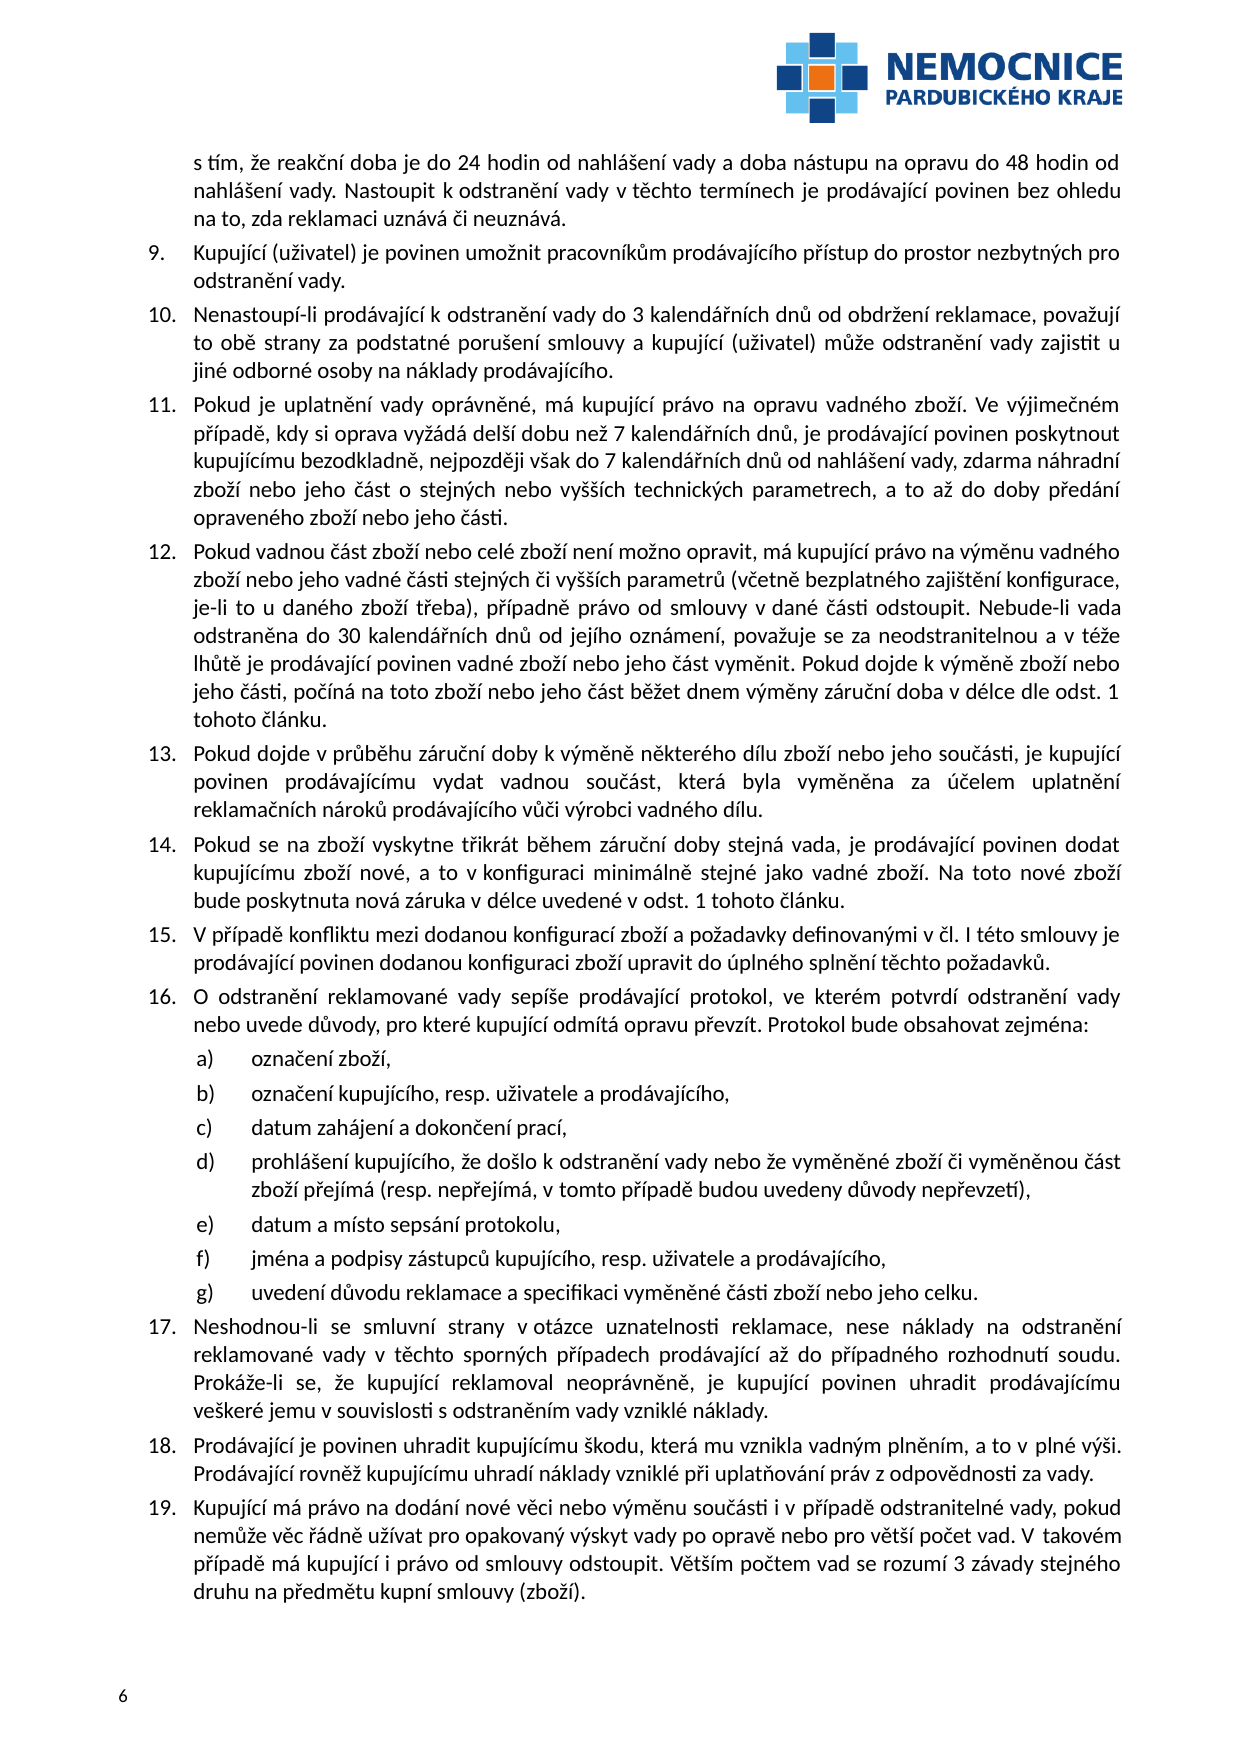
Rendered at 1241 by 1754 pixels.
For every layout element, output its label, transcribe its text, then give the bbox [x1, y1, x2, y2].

list označení kupujícího, resp. uživatele a prodávajícího, [196, 1079, 1122, 1107]
list Pokud dojde v průběhu záruční doby k výměně některého dílu zboží nebo jeho součásti, je kupující povinen prodávajícímu vydat vadnou součást, která byla vyměněna za účelem uplatnění reklamačních nároků prodávajícího vůči výrobci vadného dílu. [148, 739, 1122, 823]
picture [775, 31, 1123, 124]
list Pokud je uplatnění vady oprávněné, má kupující právo na opravu vadného zboží. Ve výjimečném případě, kdy si oprava vyžádá delší dobu než 7 kalendářních dnů, je prodávající povinen poskytnout kupujícímu bezodkladně, nejpozději však do 7 kalendářních dnů od nahlášení vady, zdarma náhradní zboží nebo jeho část o stejných nebo vyšších technických parametrech, a to až do doby předání opraveného zboží nebo jeho části. [148, 391, 1122, 531]
list jména a podpisy zástupců kupujícího, resp. uživatele a prodávajícího, [196, 1244, 1122, 1272]
list Pokud se na zboží vyskytne třikrát během záruční doby stejná vada, je prodávající povinen dodat kupujícímu zboží nové, a to v konfiguraci minimálně stejné jako vadné zboží. Na toto nové zboží bude poskytnuta nová záruka v délce uvedené v odst. 1 tohoto článku. [148, 830, 1122, 914]
list uvedení důvodu reklamace a specifikaci vyměněné části zboží nebo jeho celku. [196, 1278, 1122, 1306]
list prohlášení kupujícího, že došlo k odstranění vady nebo že vyměněné zboží či vyměněnou část zboží přejímá (resp. nepřejímá, v tomto případě budou uvedeny důvody nepřevzetí), [196, 1147, 1122, 1203]
list Prodávající je povinen uhradit kupujícímu škodu, která mu vznikla vadným plněním, a to v plné výši. Prodávající rovněž kupujícímu uhradí náklady vzniklé při uplatňování práv z odpovědnosti za vady. [148, 1431, 1122, 1487]
list Kupující má právo na dodání nové věci nebo výměnu součásti i v případě odstranitelné vady, pokud nemůže věc řádně užívat pro opakovaný výskyt vady po opravě nebo pro větší počet vad. V takovém případě má kupující i právo od smlouvy odstoupit. Větším počtem vad se rozumí 3 závady stejného druhu na předmětu kupní smlouvy (zboží). [148, 1493, 1122, 1605]
list O odstranění reklamované vady sepíše prodávající protokol, ve kterém potvrdí odstranění vady nebo uvede důvody, pro které kupující odmítá opravu převzít. Protokol bude obsahovat zejména: [148, 982, 1122, 1038]
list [148, 148, 1122, 232]
list Pokud vadnou část zboží nebo celé zboží není možno opravit, má kupující právo na výměnu vadného zboží nebo jeho vadné části stejných či vyšších parametrů (včetně bezplatného zajištění konfigurace, je-li to u daného zboží třeba), případně právo od smlouvy v dané části odstoupit. Nebude-li vada odstraněna do 30 kalendářních dnů od jejího oznámení, považuje se za neodstranitelnou a v téže lhůtě je prodávající povinen vadné zboží nebo jeho část vyměnit. Pokud dojde k výměně zboží nebo jeho části, počíná na toto zboží nebo jeho část běžet dnem výměny záruční doba v délce dle odst. 1 tohoto článku. [148, 537, 1122, 733]
list datum zahájení a dokončení prací, [196, 1113, 1122, 1141]
list označení zboží, [196, 1044, 1122, 1073]
list Neshodnou-li se smluvní strany v otázce uznatelnosti reklamace, nese náklady na odstranění reklamované vady v těchto sporných případech prodávající až do případného rozhodnutí soudu. Prokáže-li se, že kupující reklamoval neoprávněně, je kupující povinen uhradit prodávajícímu veškeré jemu v souvislosti s odstraněním vady vzniklé náklady. [148, 1312, 1122, 1424]
list datum a místo sepsání protokolu, [196, 1210, 1122, 1238]
list V případě konfliktu mezi dodanou konfigurací zboží a požadavky definovanými v čl. I této smlouvy je prodávající povinen dodanou konfiguraci zboží upravit do úplného splnění těchto požadavků. [148, 920, 1122, 976]
list Kupující (uživatel) je povinen umožnit pracovníkům prodávajícího přístup do prostor nezbytných pro odstranění vady. [148, 238, 1122, 294]
list Nenastoupí-li prodávající k odstranění vady do 3 kalendářních dnů od obdržení reklamace, považují to obě strany za podstatné porušení smlouvy a kupující (uživatel) může odstranění vady zajistit u jiné odborné osoby na náklady prodávajícího. [148, 300, 1122, 384]
